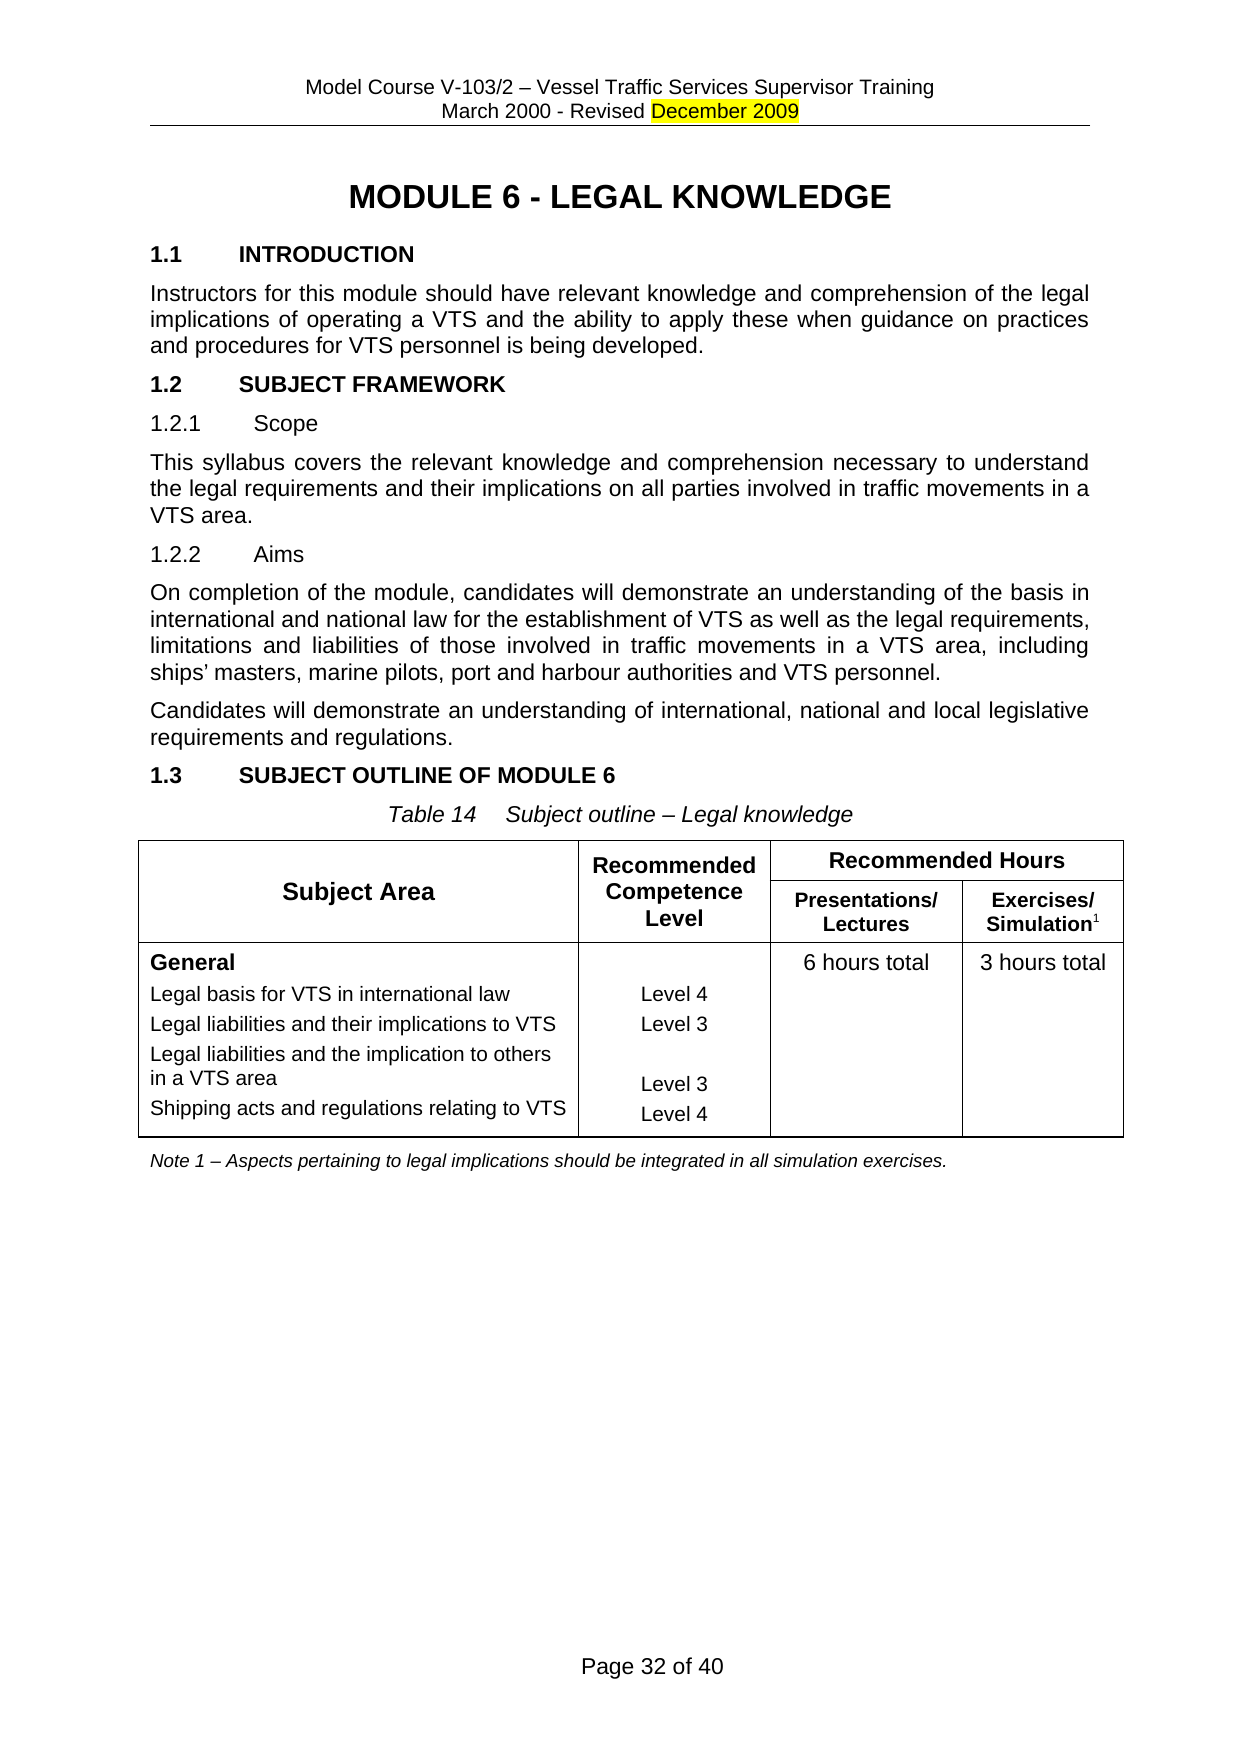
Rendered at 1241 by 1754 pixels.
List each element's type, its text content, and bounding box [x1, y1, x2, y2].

table_cell Presentations/ Lectures [771, 881, 962, 942]
table_cell 3 hours total [963, 943, 1123, 1136]
table_header Subject Area [139, 841, 578, 942]
text Subject outline – Legal knowledge [150, 801, 1090, 828]
table_cell 6 hours total [771, 943, 962, 1136]
text Instructors for this module should have relevant knowledge and comprehension of the legal implications of operating a VTS and the ability to apply these when guidance on practices and procedures for VTS personnel is being developed. [150, 280, 1090, 359]
subtitle SUBJECT FRAMEWORK [150, 371, 1090, 398]
table_header Recommended Competence Level [579, 841, 770, 942]
text Note 1 – Aspects pertaining to legal implications should be integrated in all simulation exercises. [150, 1150, 1090, 1171]
text Candidates will demonstrate an understanding of international, national and local legislative requirements and regulations. [150, 697, 1090, 750]
table_cell Level 4 Level 3 Level 3 Level 4 [579, 943, 770, 1136]
text This syllabus covers the relevant knowledge and comprehension necessary to understand the legal requirements and their implications on all parties involved in traffic movements in a VTS area. [150, 449, 1090, 528]
title MODULE 6 - LEGAL KNOWLEDGE [150, 177, 1090, 216]
text On completion of the module, candidates will demonstrate an understanding of the basis in international and national law for the establishment of VTS as well as the legal requirements, limitations and liabilities of those involved in traffic movements in a VTS area, including ships’ masters, marine pilots, port and harbour authorities and VTS personnel. [150, 579, 1090, 685]
subtitle SUBJECT OUTLINE OF MODULE 6 [150, 762, 1090, 789]
subtitle Aims [150, 541, 1090, 567]
table_cell Exercises/ Simulation1 [963, 881, 1123, 942]
subtitle Scope [150, 410, 1090, 436]
subtitle INTRODUCTION [150, 241, 1090, 267]
table_header Recommended Hours [771, 841, 1123, 880]
table_cell General Legal basis for VTS in international law Legal liabilities and their implications to VTS Legal liabilities and the implication to others in a VTS area Shipping acts and regulations relating to VTS [139, 943, 578, 1136]
